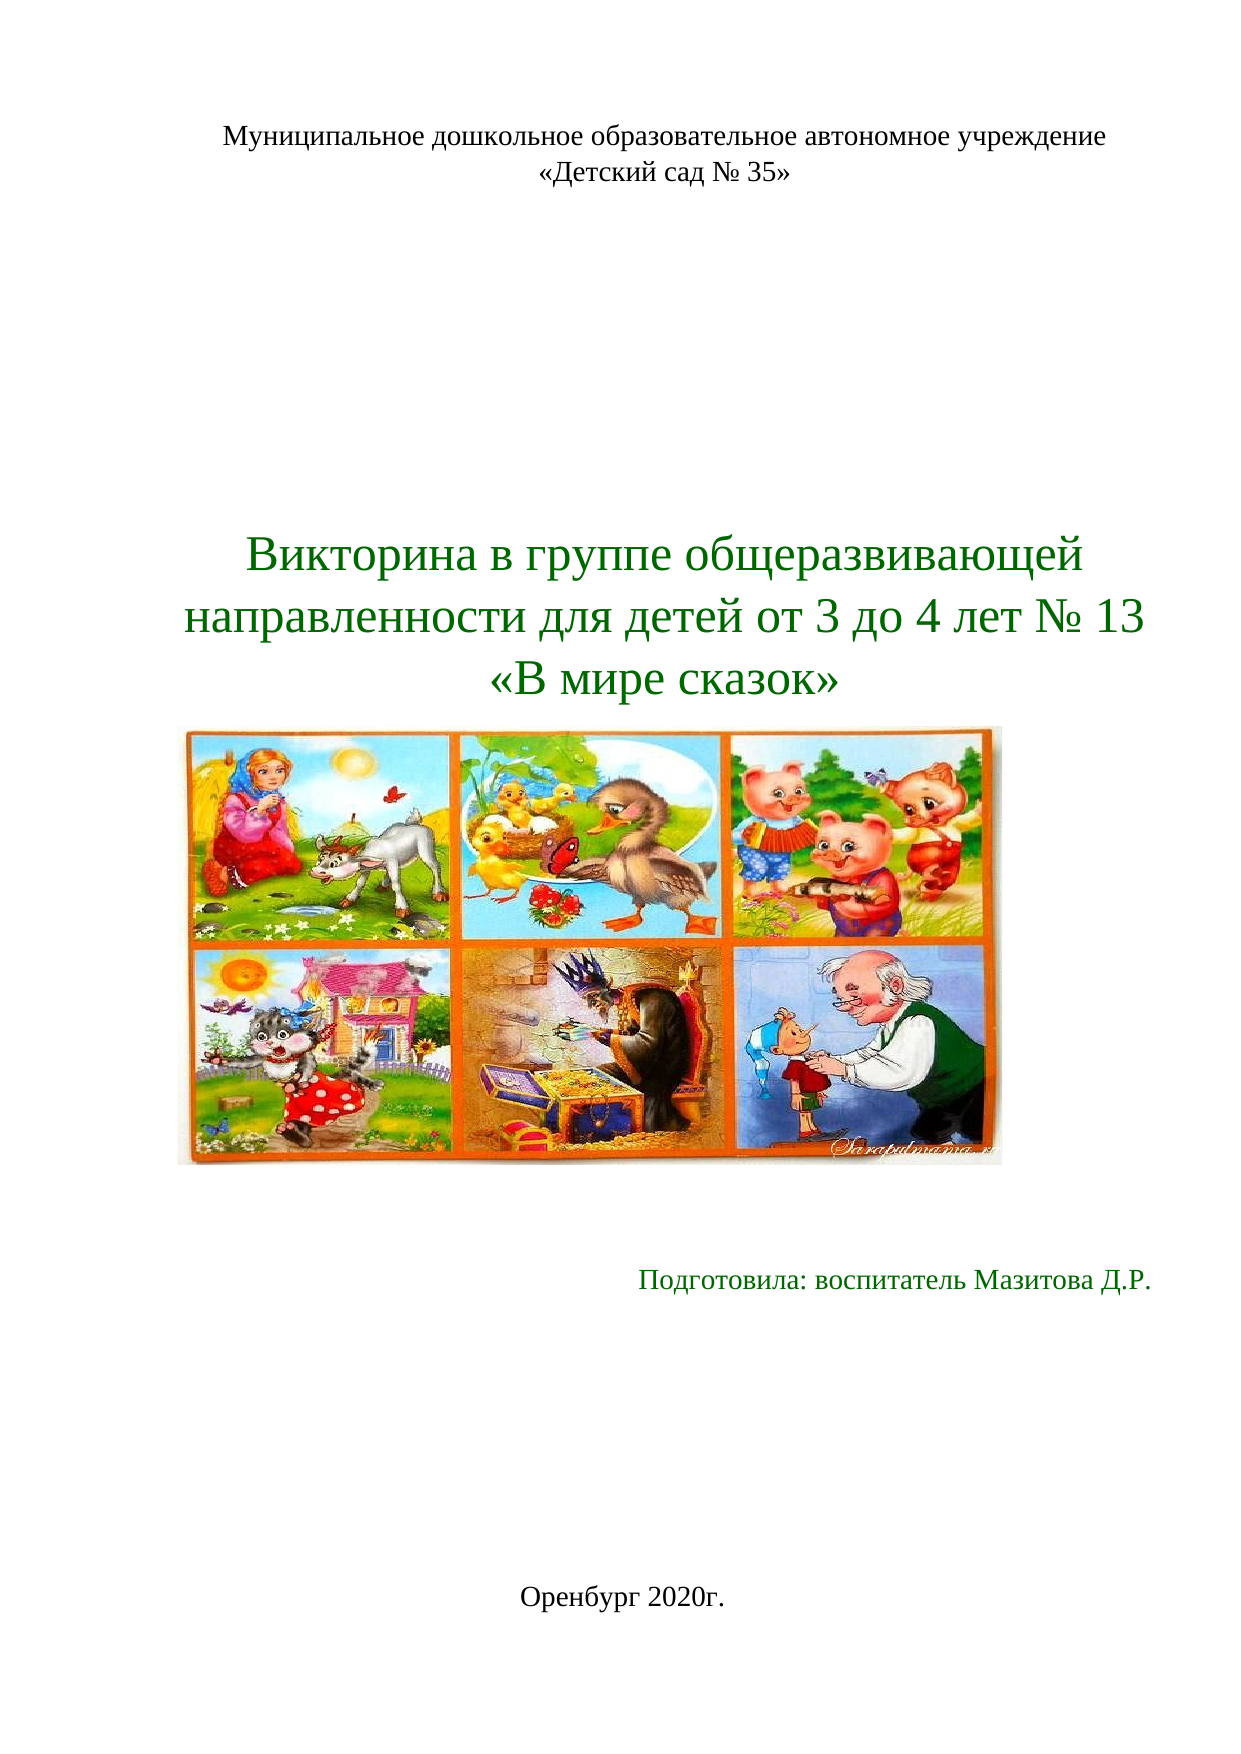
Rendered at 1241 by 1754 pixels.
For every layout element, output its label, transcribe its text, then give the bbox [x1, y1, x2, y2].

picture [177, 726, 1003, 1165]
text Муниципальное дошкольное образовательное автономное учреждение «Детский сад № 35» [177, 118, 1152, 188]
text Викторина в группе общеразвивающей направленности для детей от 3 до 4 лет № 13 «В мире сказок» [177, 524, 1152, 706]
text Оренбург 2020г. [177, 1579, 1152, 1612]
text Подготовила: воспитатель Мазитова Д.Р. [177, 1262, 1152, 1296]
